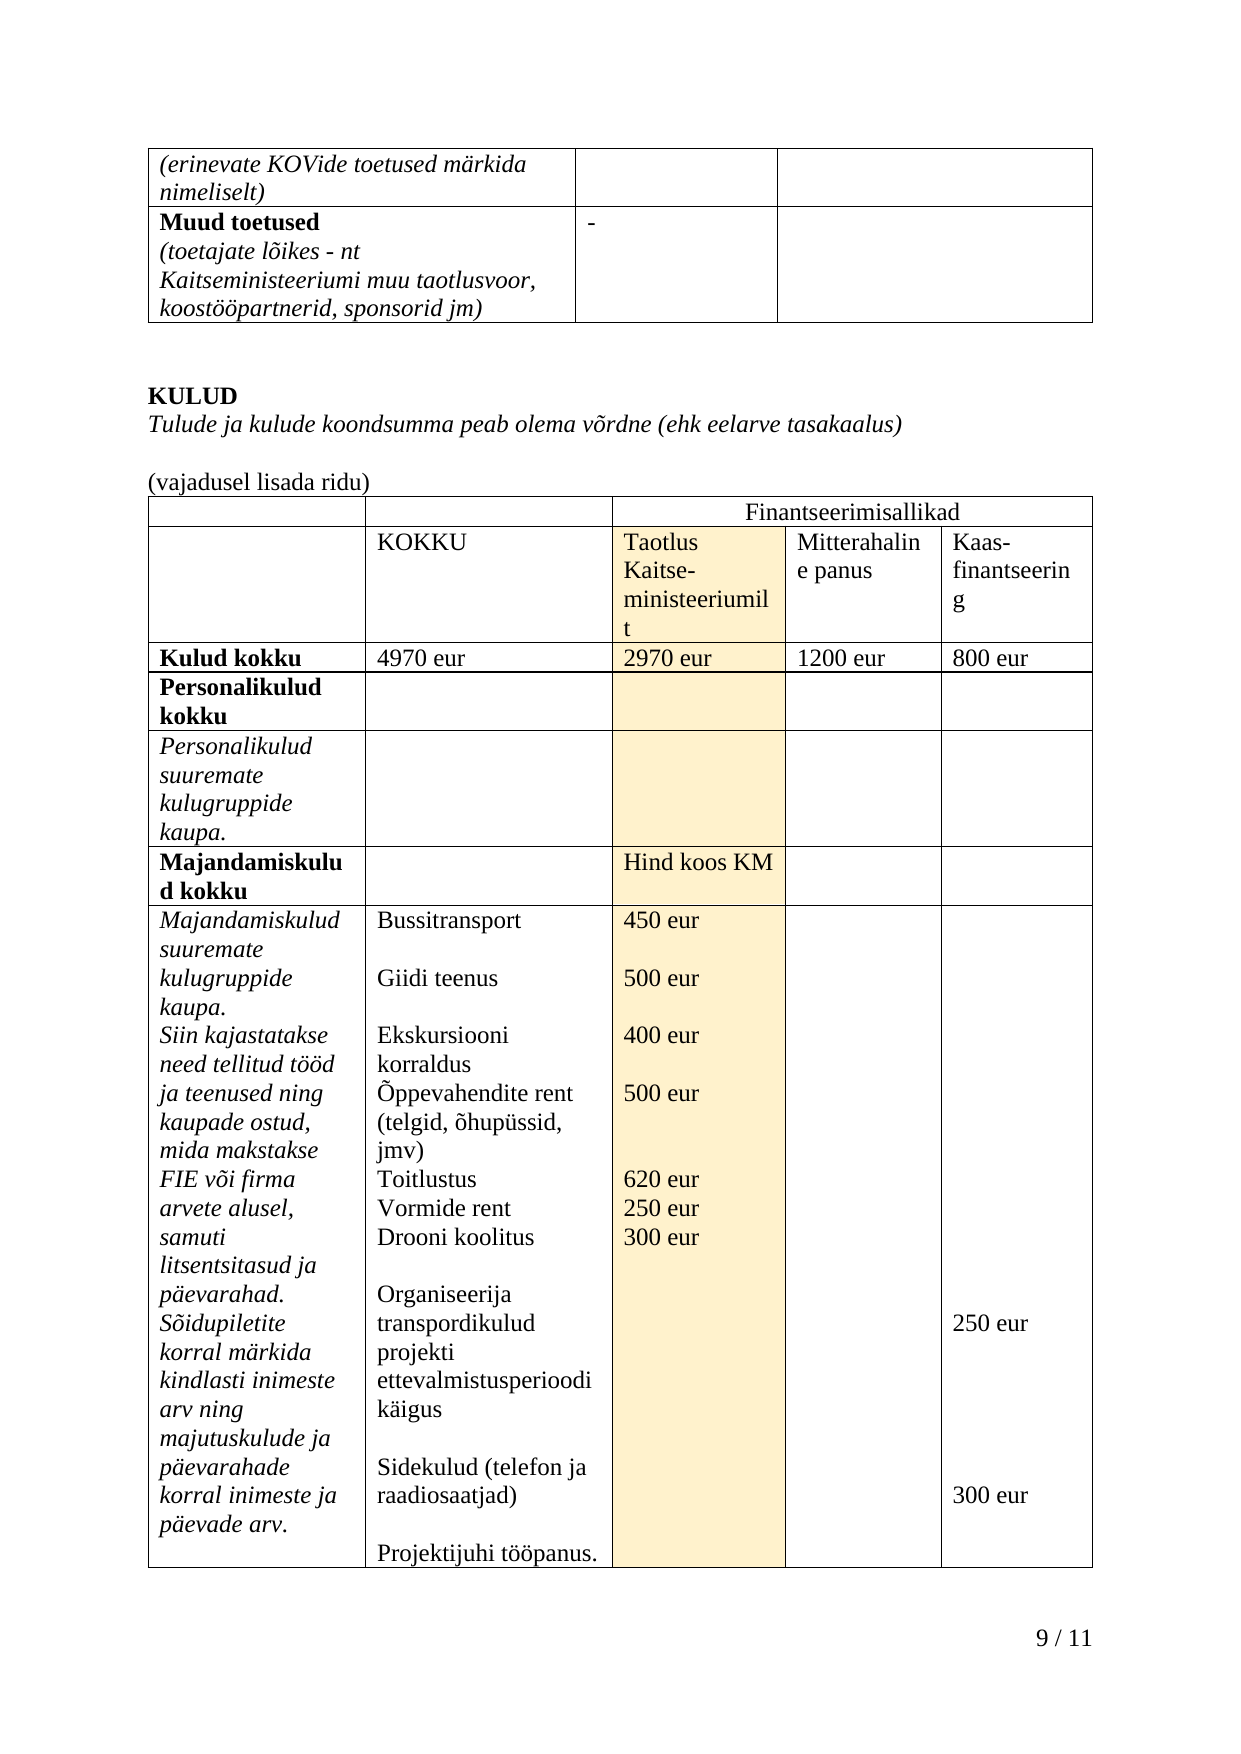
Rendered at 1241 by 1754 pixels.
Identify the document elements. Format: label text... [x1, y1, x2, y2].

table_cell [778, 207, 1092, 322]
table_cell 2970 eur [613, 643, 785, 671]
table_cell [942, 731, 1092, 846]
table_cell 800 eur [942, 643, 1092, 671]
table_header [366, 497, 612, 526]
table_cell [786, 906, 941, 1567]
table_cell Mitterahaline panus [786, 527, 941, 642]
table_cell Muud toetused (toetajate lõikes - nt Kaitseministeeriumi muu taotlusvoor, koostööpartnerid, sponsorid jm) [149, 207, 575, 322]
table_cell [366, 906, 612, 1567]
text KULUD [148, 381, 1093, 409]
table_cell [613, 906, 785, 1567]
table_header Finantseerimisallikad [613, 497, 1092, 526]
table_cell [149, 906, 365, 1567]
table_cell Taotlus Kaitse-ministeeriumilt [613, 527, 785, 642]
table_header [149, 497, 365, 526]
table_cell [942, 906, 1092, 1567]
table_cell Kaas-finantseering [942, 527, 1092, 642]
table_cell [942, 673, 1092, 730]
table_cell Hind koos KM [613, 847, 785, 904]
table_cell Kulud kokku [149, 643, 365, 671]
table_cell [786, 731, 941, 846]
table_cell [942, 847, 1092, 904]
table_cell [366, 847, 612, 904]
table_cell [786, 847, 941, 904]
table_cell - [576, 149, 777, 206]
table_cell [613, 673, 785, 730]
table_cell [778, 149, 1092, 206]
text (vajadusel lisada ridu) [148, 467, 1093, 496]
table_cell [149, 149, 575, 206]
table_cell 1200 eur [786, 643, 941, 671]
table_cell 4970 eur [366, 643, 612, 671]
table_cell - [576, 207, 777, 322]
table_cell [613, 731, 785, 846]
table_cell Personalikulud suuremate kulugruppide kaupa. [149, 731, 365, 846]
table_cell Majandamiskulud kokku [149, 847, 365, 904]
table_cell [366, 673, 612, 730]
table_cell Personalikulud kokku [149, 673, 365, 730]
table_cell KOKKU [366, 527, 612, 642]
table_cell [786, 673, 941, 730]
table_cell [366, 731, 612, 846]
text Tulude ja kulude koondsumma peab olema võrdne (ehk eelarve tasakaalus) [148, 409, 1093, 438]
table_cell [149, 527, 365, 642]
